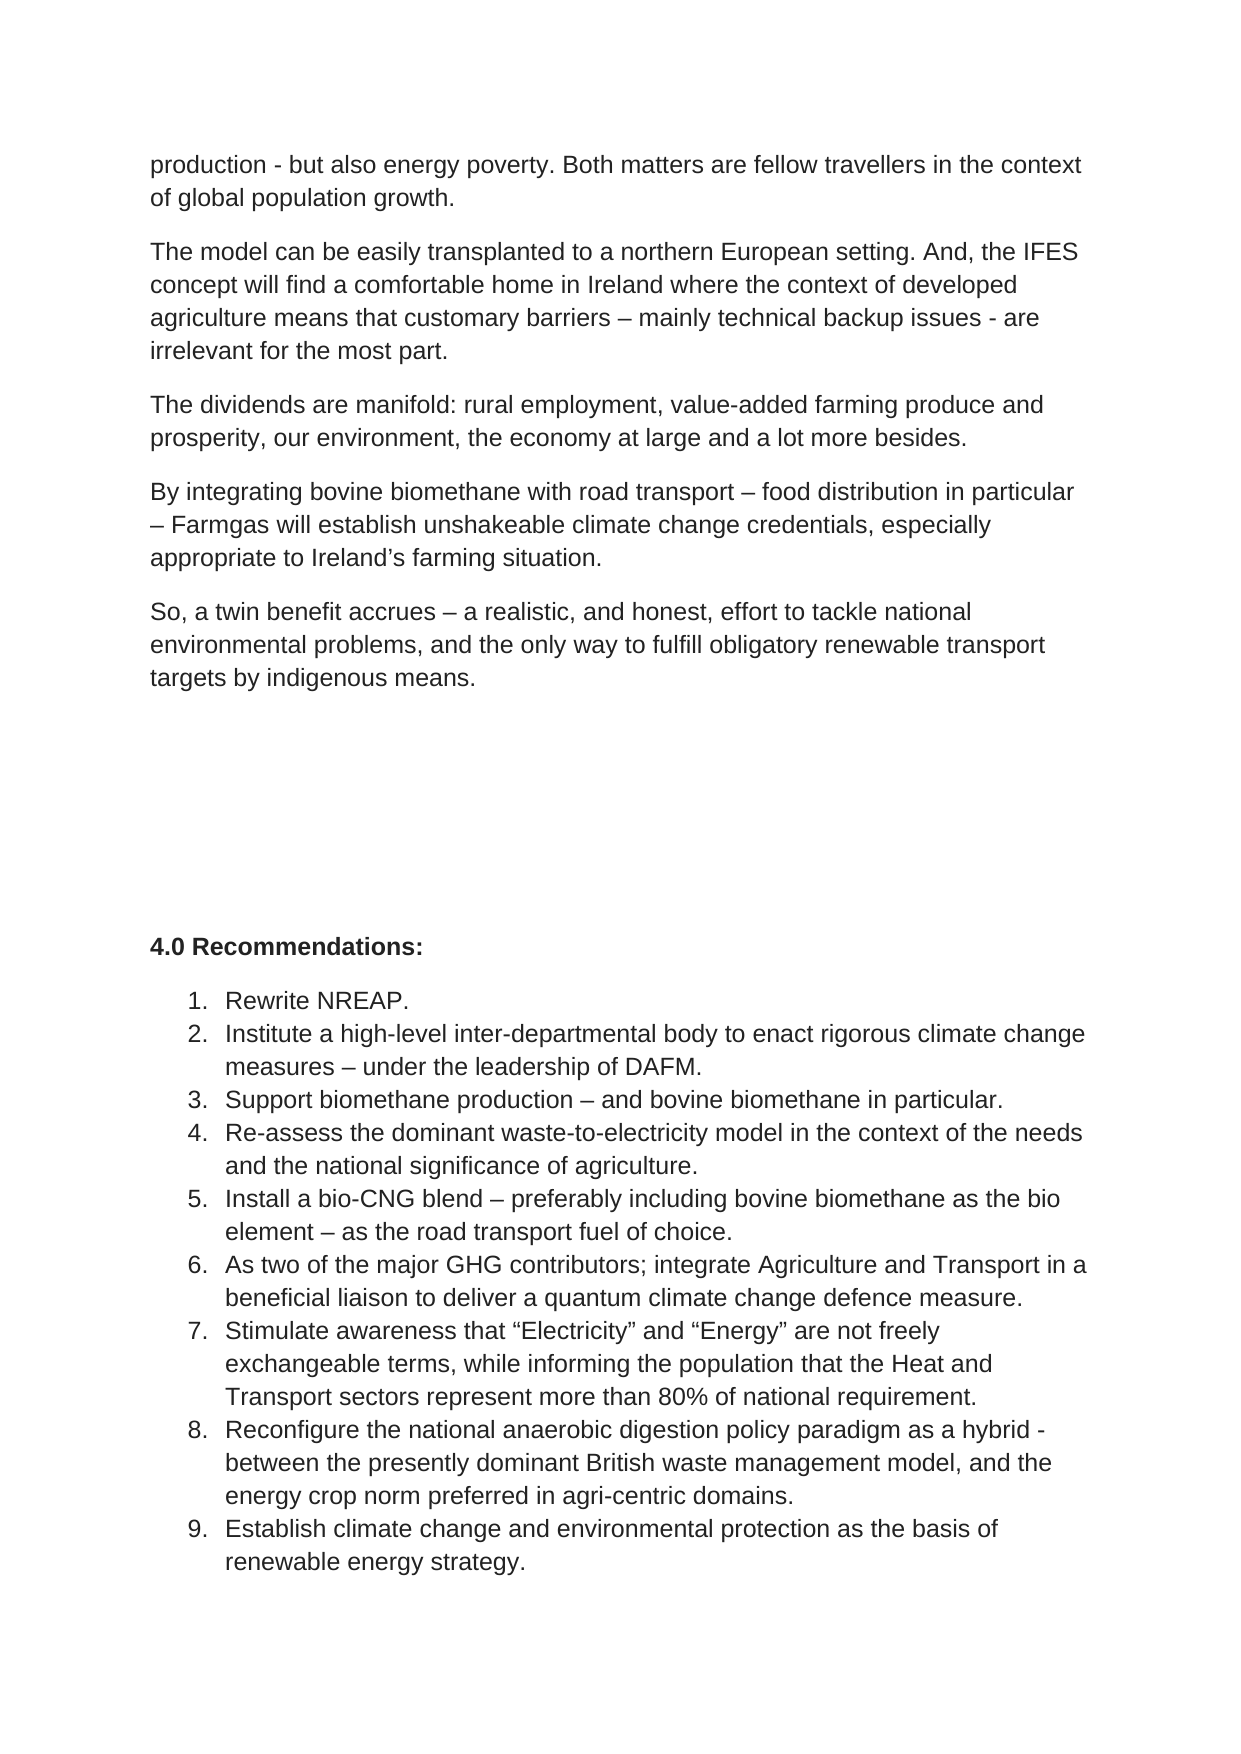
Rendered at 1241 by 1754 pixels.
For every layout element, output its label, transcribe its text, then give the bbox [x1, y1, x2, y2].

text The dividends are manifold: rural employment, value-added farming produce and prosperity, our environment, the economy at large and a lot more besides. [150, 390, 1090, 452]
list Institute a high-level inter-departmental body to enact rigorous climate change measures – under the leadership of DAFM. [187, 1019, 1090, 1081]
list Stimulate awareness that “Electricity” and “Energy” are not freely exchangeable terms, while informing the population that the Heat and Transport sectors represent more than 80% of national requirement. [187, 1316, 1090, 1411]
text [150, 150, 1090, 212]
list Re-assess the dominant waste-to-electricity model in the context of the needs and the national significance of agriculture. [187, 1118, 1090, 1179]
text The model can be easily transplanted to a northern European setting. And, the IFES concept will find a comfortable home in Ireland where the context of developed agriculture means that customary barriers – mainly technical backup issues - are irrelevant for the most part. [150, 237, 1090, 365]
list Install a bio-CNG blend – preferably including bovine biomethane as the bio element – as the road transport fuel of choice. [187, 1184, 1090, 1246]
list Reconfigure the national anaerobic digestion policy paradigm as a hybrid - between the presently dominant British waste management model, and the energy crop norm preferred in agri-centric domains. [187, 1415, 1090, 1510]
list Rewrite NREAP. [187, 986, 1090, 1014]
text 4.0 Recommendations: [150, 932, 1090, 961]
text So, a twin benefit accrues – a realistic, and honest, effort to tackle national environmental problems, and the only way to fulfill obligatory renewable transport targets by indigenous means. [150, 597, 1090, 691]
text By integrating bovine biomethane with road transport – food distribution in particular – Farmgas will establish unshakeable climate change credentials, especially appropriate to Ireland’s farming situation. [150, 477, 1090, 571]
list As two of the major GHG contributors; integrate Agriculture and Transport in a beneficial liaison to deliver a quantum climate change defence measure. [187, 1250, 1090, 1312]
list Support biomethane production – and bovine biomethane in particular. [187, 1085, 1090, 1113]
list Establish climate change and environmental protection as the basis of renewable energy strategy. [187, 1514, 1090, 1576]
